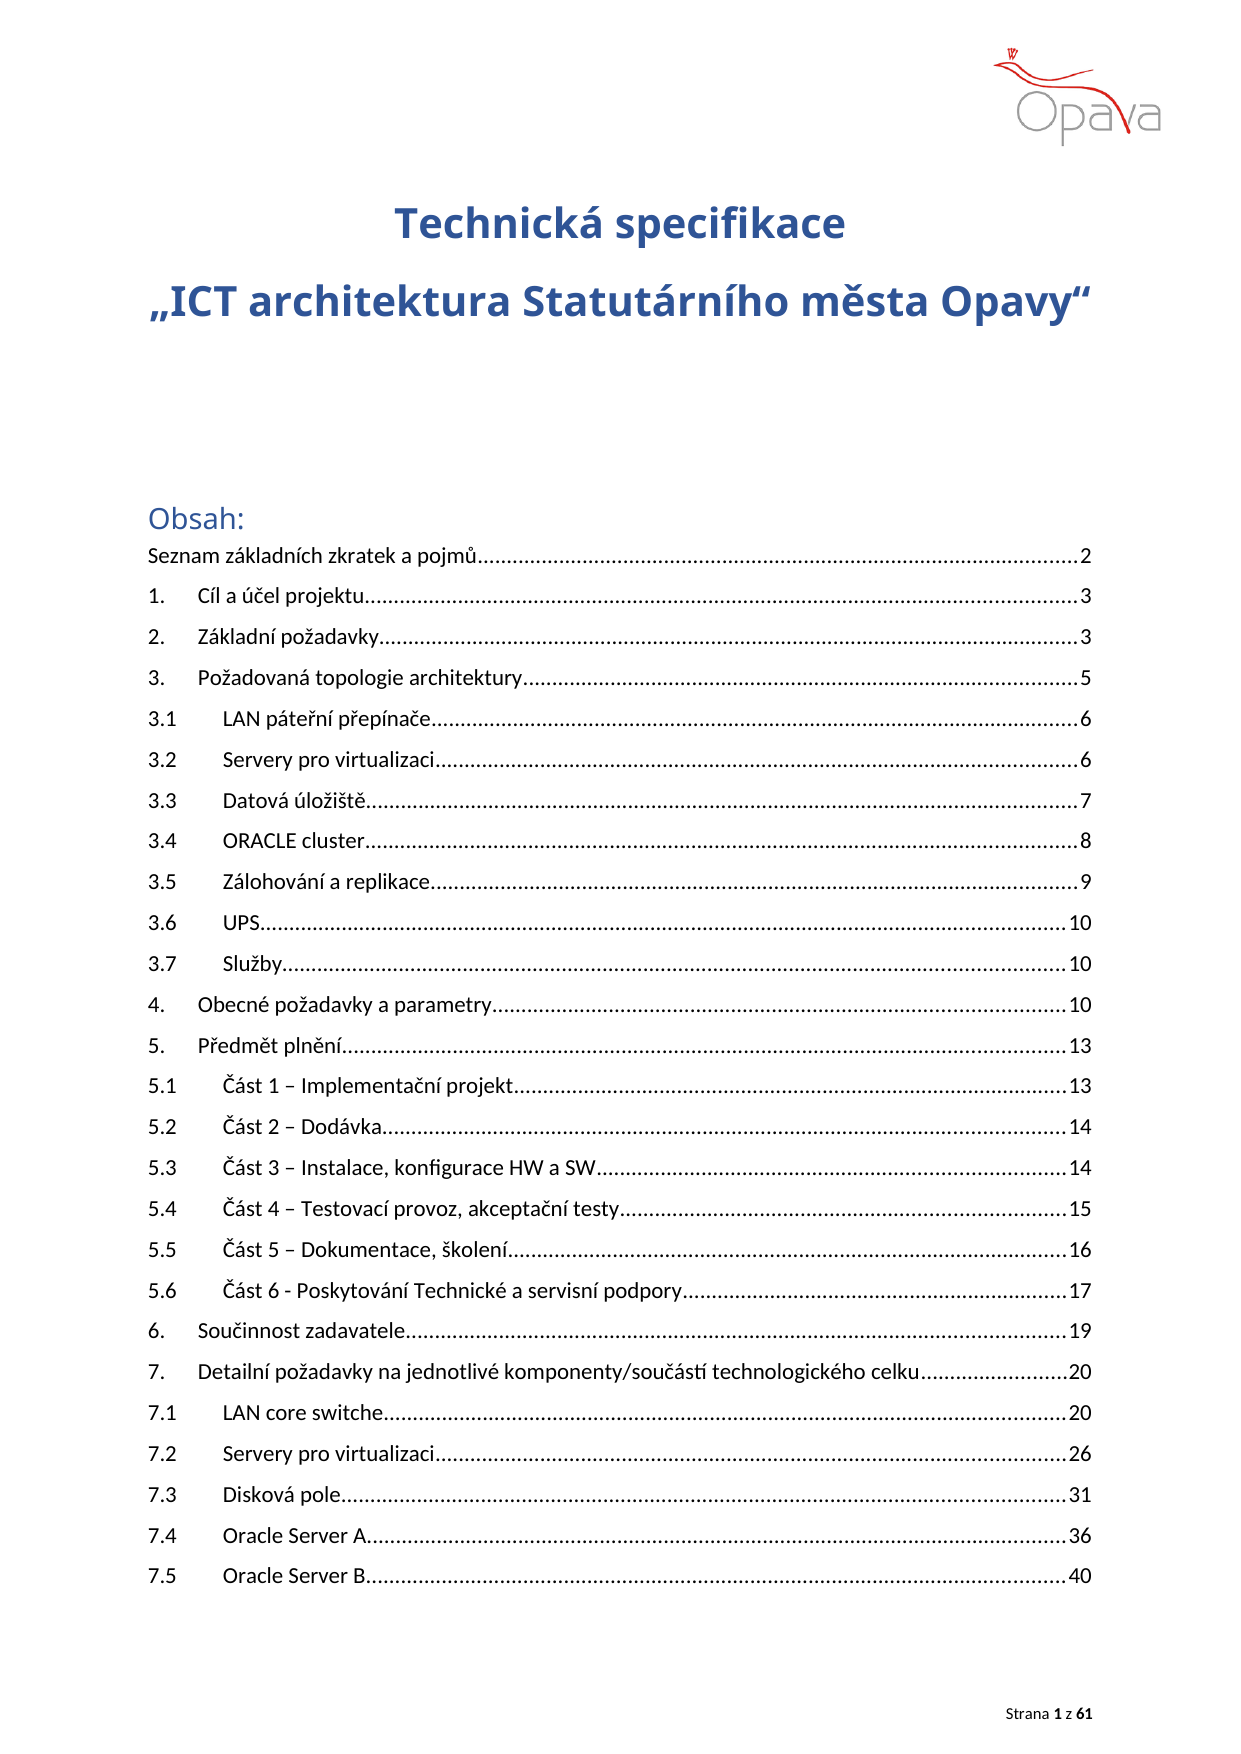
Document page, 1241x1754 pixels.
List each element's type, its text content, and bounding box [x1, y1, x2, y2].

text Technická specifikace [148, 193, 1093, 250]
text „ICT architektura Statutárního města Opavy“ [148, 271, 1093, 328]
picture [985, 39, 1170, 153]
